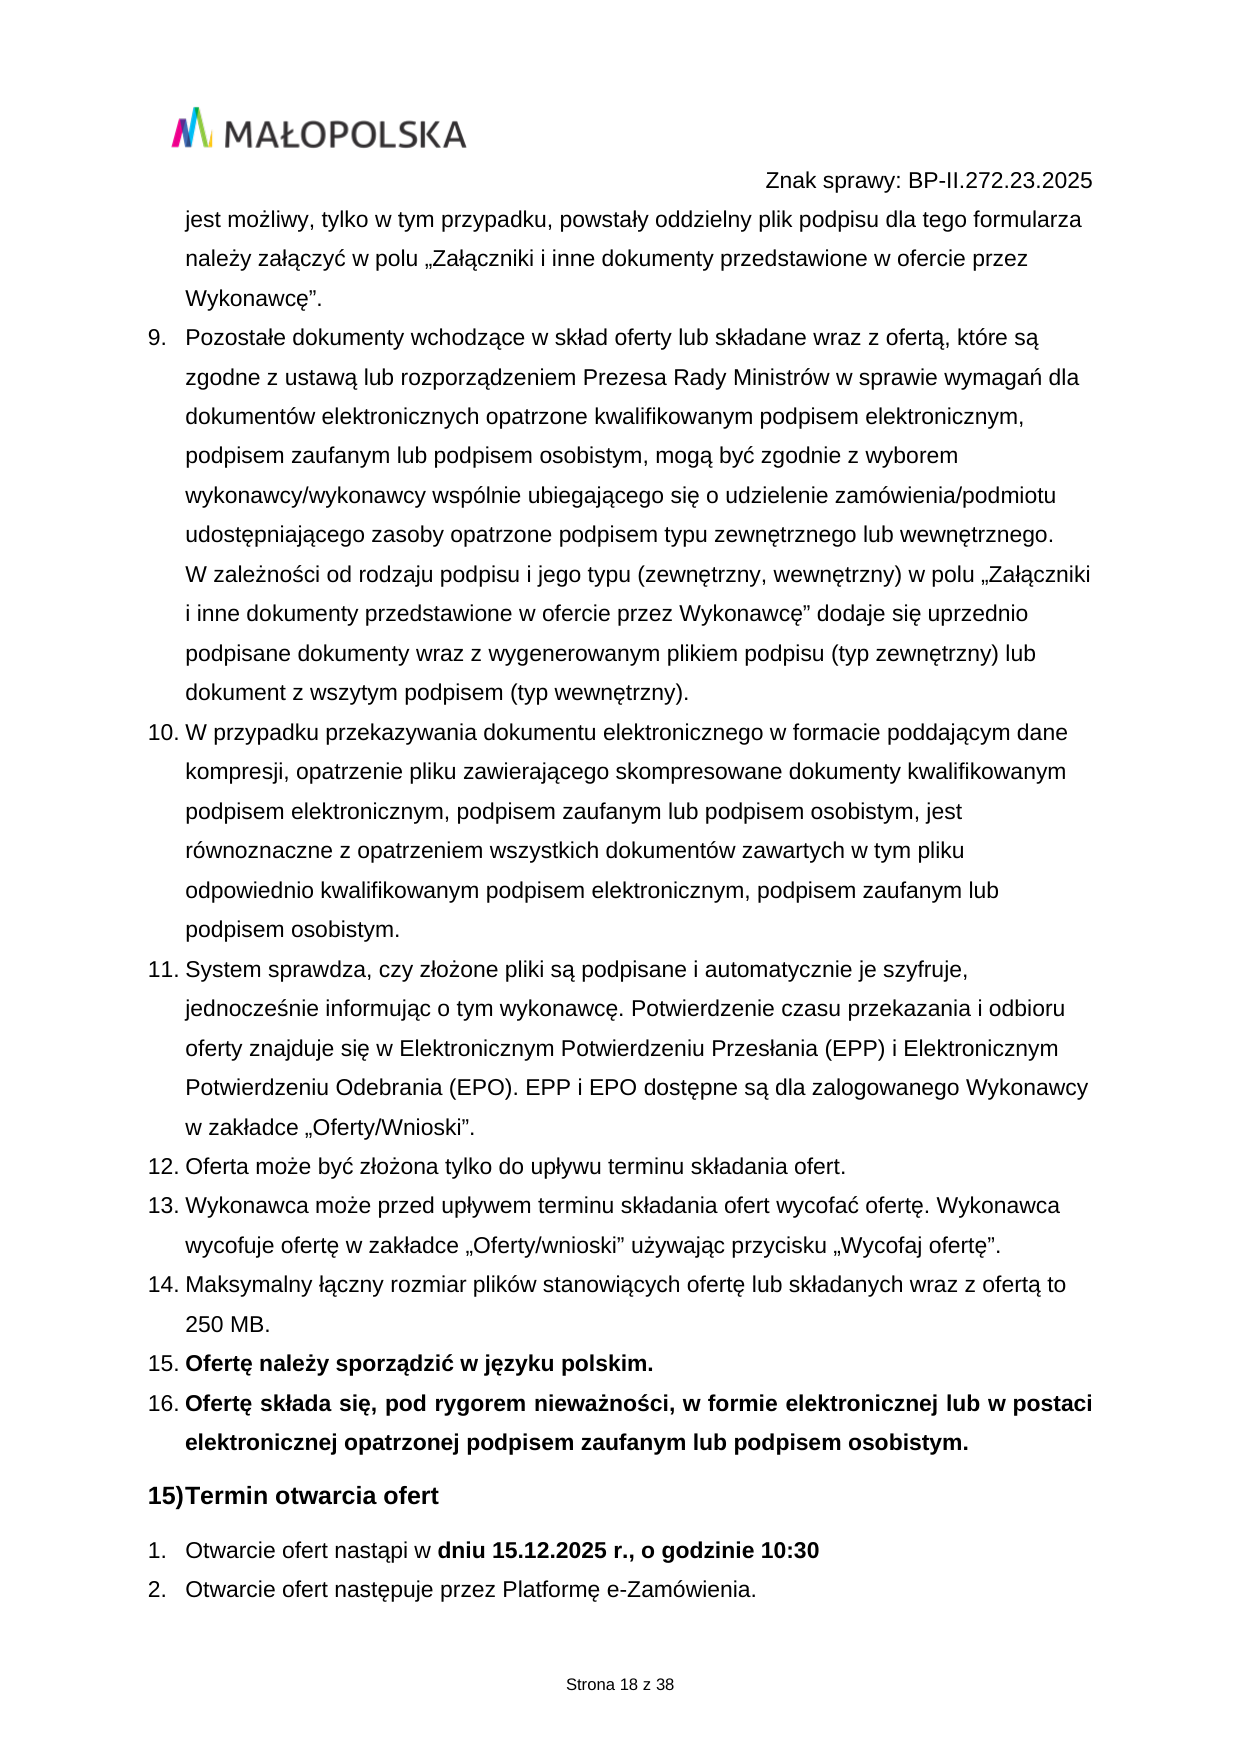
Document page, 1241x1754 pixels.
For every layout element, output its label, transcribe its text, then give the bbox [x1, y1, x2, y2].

list Ofertę składa się, pod rygorem nieważności, w formie elektronicznej lub w postaci elektronicznej opatrzonej podpisem zaufanym lub podpisem osobistym. [148, 1390, 1093, 1456]
list Wykonawca może przed upływem terminu składania ofert wycofać ofertę. Wykonawca wycofuje ofertę w zakładce „Oferty/wnioski” używając przycisku „Wycofaj ofertę”. [148, 1192, 1093, 1258]
list Pozostałe dokumenty wchodzące w skład oferty lub składane wraz z ofertą, które są zgodne z ustawą lub rozporządzeniem Prezesa Rady Ministrów w sprawie wymagań dla dokumentów elektronicznych opatrzone kwalifikowanym podpisem elektronicznym, podpisem zaufanym lub podpisem osobistym, mogą być zgodnie z wyborem wykonawcy/wykonawcy wspólnie ubiegającego się o udzielenie zamówienia/podmiotu udostępniającego zasoby opatrzone podpisem typu zewnętrznego lub wewnętrznego. W zależności od rodzaju podpisu i jego typu (zewnętrzny, wewnętrzny) w polu „Załączniki i inne dokumenty przedstawione w ofercie przez Wykonawcę” dodaje się uprzednio podpisane dokumenty wraz z wygenerowanym plikiem podpisu (typ zewnętrzny) lub dokument z wszytym podpisem (typ wewnętrzny). [148, 324, 1093, 706]
subtitle Termin otwarcia ofert [148, 1481, 1093, 1510]
list Oferta może być złożona tylko do upływu terminu składania ofert. [148, 1153, 1093, 1179]
list Otwarcie ofert następuje przez Platformę e-Zamówienia. [148, 1576, 1093, 1603]
list W przypadku przekazywania dokumentu elektronicznego w formacie poddającym dane kompresji, opatrzenie pliku zawierającego skompresowane dokumenty kwalifikowanym podpisem elektronicznym, podpisem zaufanym lub podpisem osobistym, jest równoznaczne z opatrzeniem wszystkich dokumentów zawartych w tym pliku odpowiednio kwalifikowanym podpisem elektronicznym, podpisem zaufanym lub podpisem osobistym. [148, 719, 1093, 942]
list System sprawdza, czy złożone pliki są podpisane i automatycznie je szyfruje, jednocześnie informując o tym wykonawcę. Potwierdzenie czasu przekazania i odbioru oferty znajduje się w Elektronicznym Potwierdzeniu Przesłania (EPP) i Elektronicznym Potwierdzeniu Odebrania (EPO). EPP i EPO dostępne są dla zalogowanego Wykonawcy w zakładce „Oferty/Wnioski”. [148, 956, 1093, 1140]
list Maksymalny łączny rozmiar plików stanowiących ofertę lub składanych wraz z ofertą to 250 MB. [148, 1271, 1093, 1337]
list Otwarcie ofert nastąpi w dniu 15.12.2025 r., o godzinie 10:30 [148, 1537, 1093, 1563]
picture [147, 88, 491, 167]
list Ofertę należy sporządzić w języku polskim. [148, 1350, 1093, 1377]
